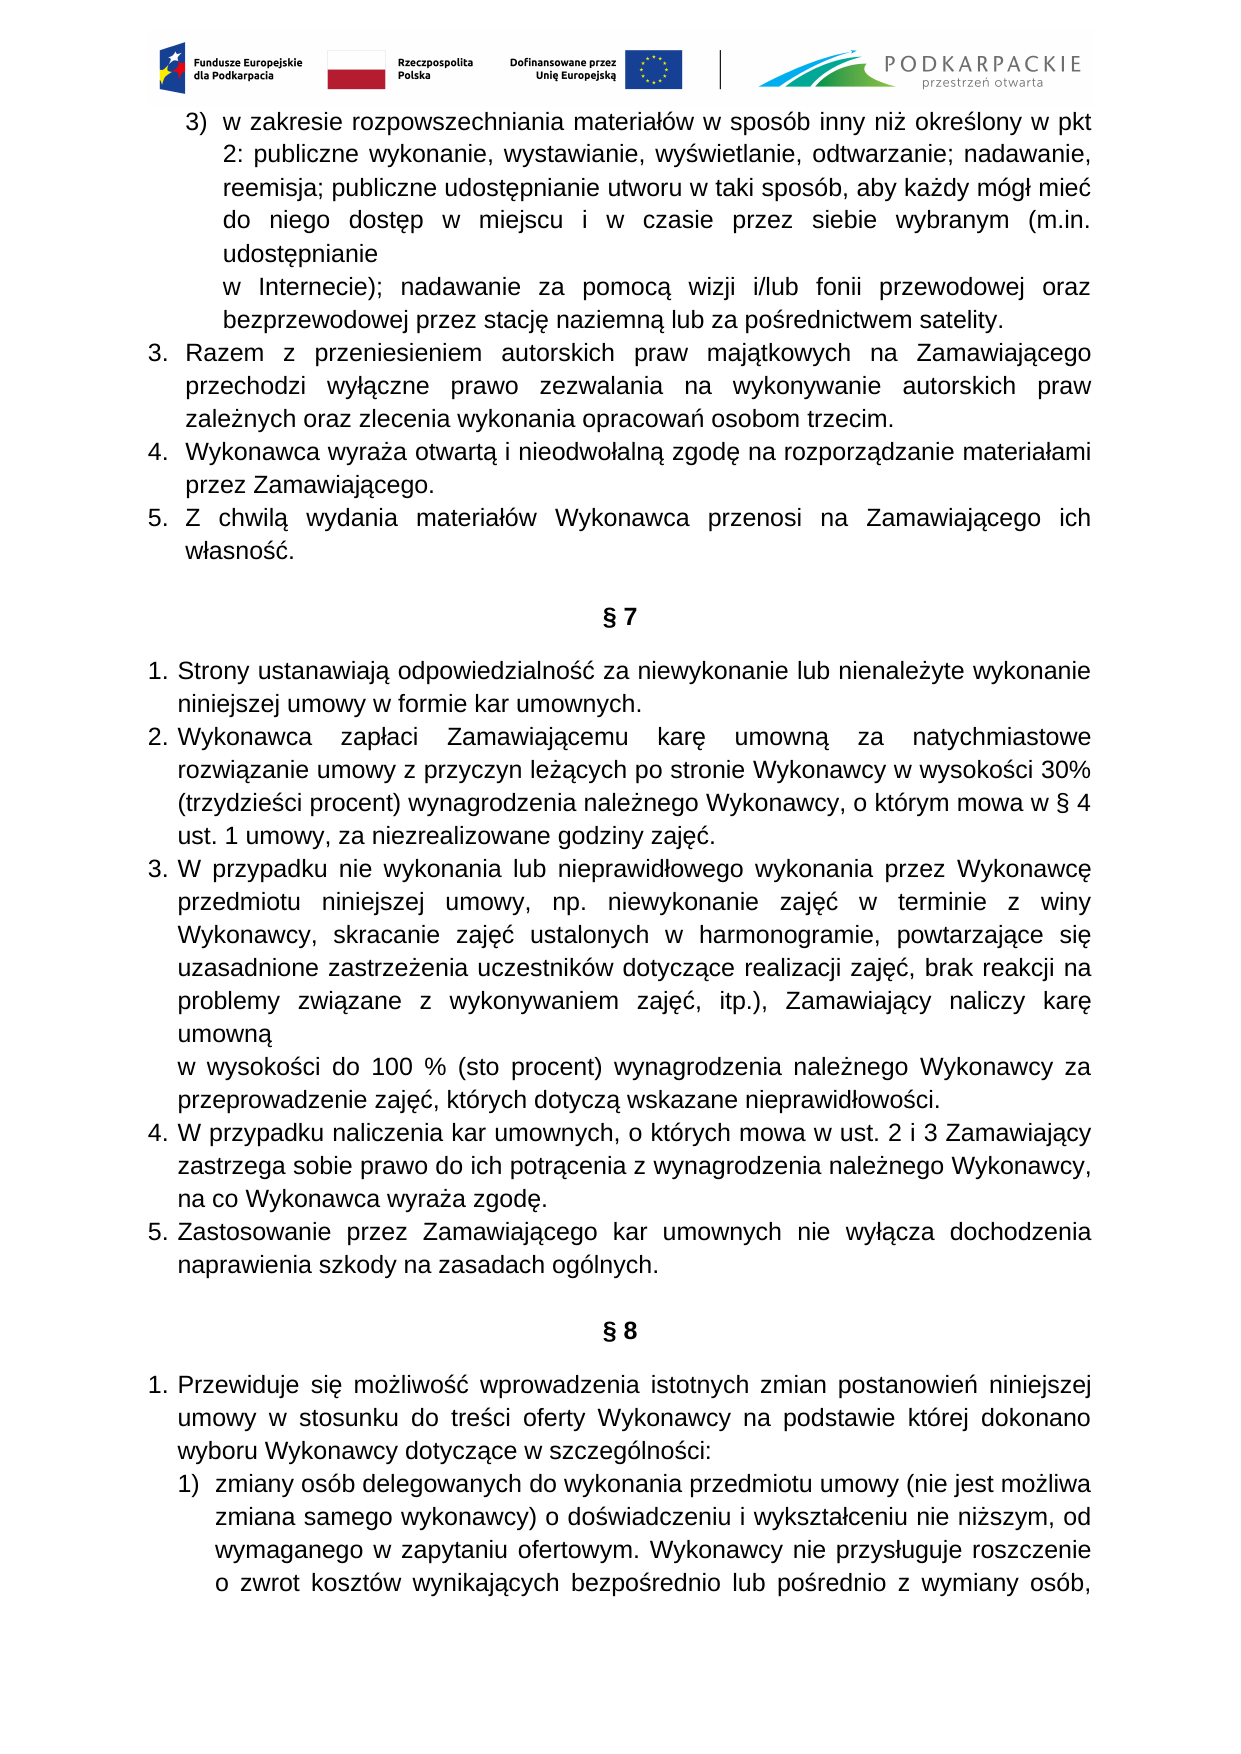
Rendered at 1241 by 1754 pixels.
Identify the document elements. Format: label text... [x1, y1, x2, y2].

list Razem z przeniesieniem autorskich praw majątkowych na Zamawiającego przechodzi wyłączne prawo zezwalania na wykonywanie autorskich praw zależnych oraz zlecenia wykonania opracowań osobom trzecim. [148, 338, 1093, 432]
list W przypadku nie wykonania lub nieprawidłowego wykonania przez Wykonawcę przedmiotu niniejszej umowy, np. niewykonanie zajęć w terminie z winy Wykonawcy, skracanie zajęć ustalonych w harmonogramie, powtarzające się uzasadnione zastrzeżenia uczestników dotyczące realizacji zajęć, brak reakcji na problemy związane z wykonywaniem zajęć, itp.), Zamawiający naliczy karę umowną w wysokości do 100 % (sto procent) wynagrodzenia należnego Wykonawcy za przeprowadzenie zajęć, których dotyczą wskazane nieprawidłowości. [148, 854, 1093, 1114]
list Z chwilą wydania materiałów Wykonawca przenosi na Zamawiającego ich własność. [148, 503, 1093, 564]
picture [147, 29, 1093, 107]
text § 8 [148, 1316, 1093, 1345]
list Przewiduje się możliwość wprowadzenia istotnych zmian postanowień niniejszej umowy w stosunku do treści oferty Wykonawcy na podstawie której dokonano wyboru Wykonawcy dotyczące w szczególności: [148, 1370, 1093, 1465]
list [177, 1469, 1093, 1597]
list Wykonawca zapłaci Zamawiającemu karę umowną za natychmiastowe rozwiązanie umowy z przyczyn leżących po stronie Wykonawcy w wysokości 30% (trzydzieści procent) wynagrodzenia należnego Wykonawcy, o którym mowa w § 4 ust. 1 umowy, za niezrealizowane godziny zajęć. [148, 722, 1093, 849]
list W przypadku naliczenia kar umownych, o których mowa w ust. 2 i 3 Zamawiający zastrzega sobie prawo do ich potrącenia z wynagrodzenia należnego Wykonawcy, na co Wykonawca wyraża zgodę. [148, 1118, 1093, 1213]
list w zakresie rozpowszechniania materiałów w sposób inny niż określony w pkt 2: publiczne wykonanie, wystawianie, wyświetlanie, odtwarzanie; nadawanie, reemisja; publiczne udostępnianie utworu w taki sposób, aby każdy mógł mieć do niego dostęp w miejscu i w czasie przez siebie wybranym (m.in. udostępnianie w Internecie); nadawanie za pomocą wizji i/lub fonii przewodowej oraz bezprzewodowej przez stację naziemną lub za pośrednictwem satelity. [185, 107, 1093, 333]
list Strony ustanawiają odpowiedzialność za niewykonanie lub nienależyte wykonanie niniejszej umowy w formie kar umownych. [148, 656, 1093, 717]
list Zastosowanie przez Zamawiającego kar umownych nie wyłącza dochodzenia naprawienia szkody na zasadach ogólnych. [148, 1217, 1093, 1279]
list Wykonawca wyraża otwartą i nieodwołalną zgodę na rozporządzanie materiałami przez Zamawiającego. [148, 437, 1093, 498]
text § 7 [148, 602, 1093, 631]
